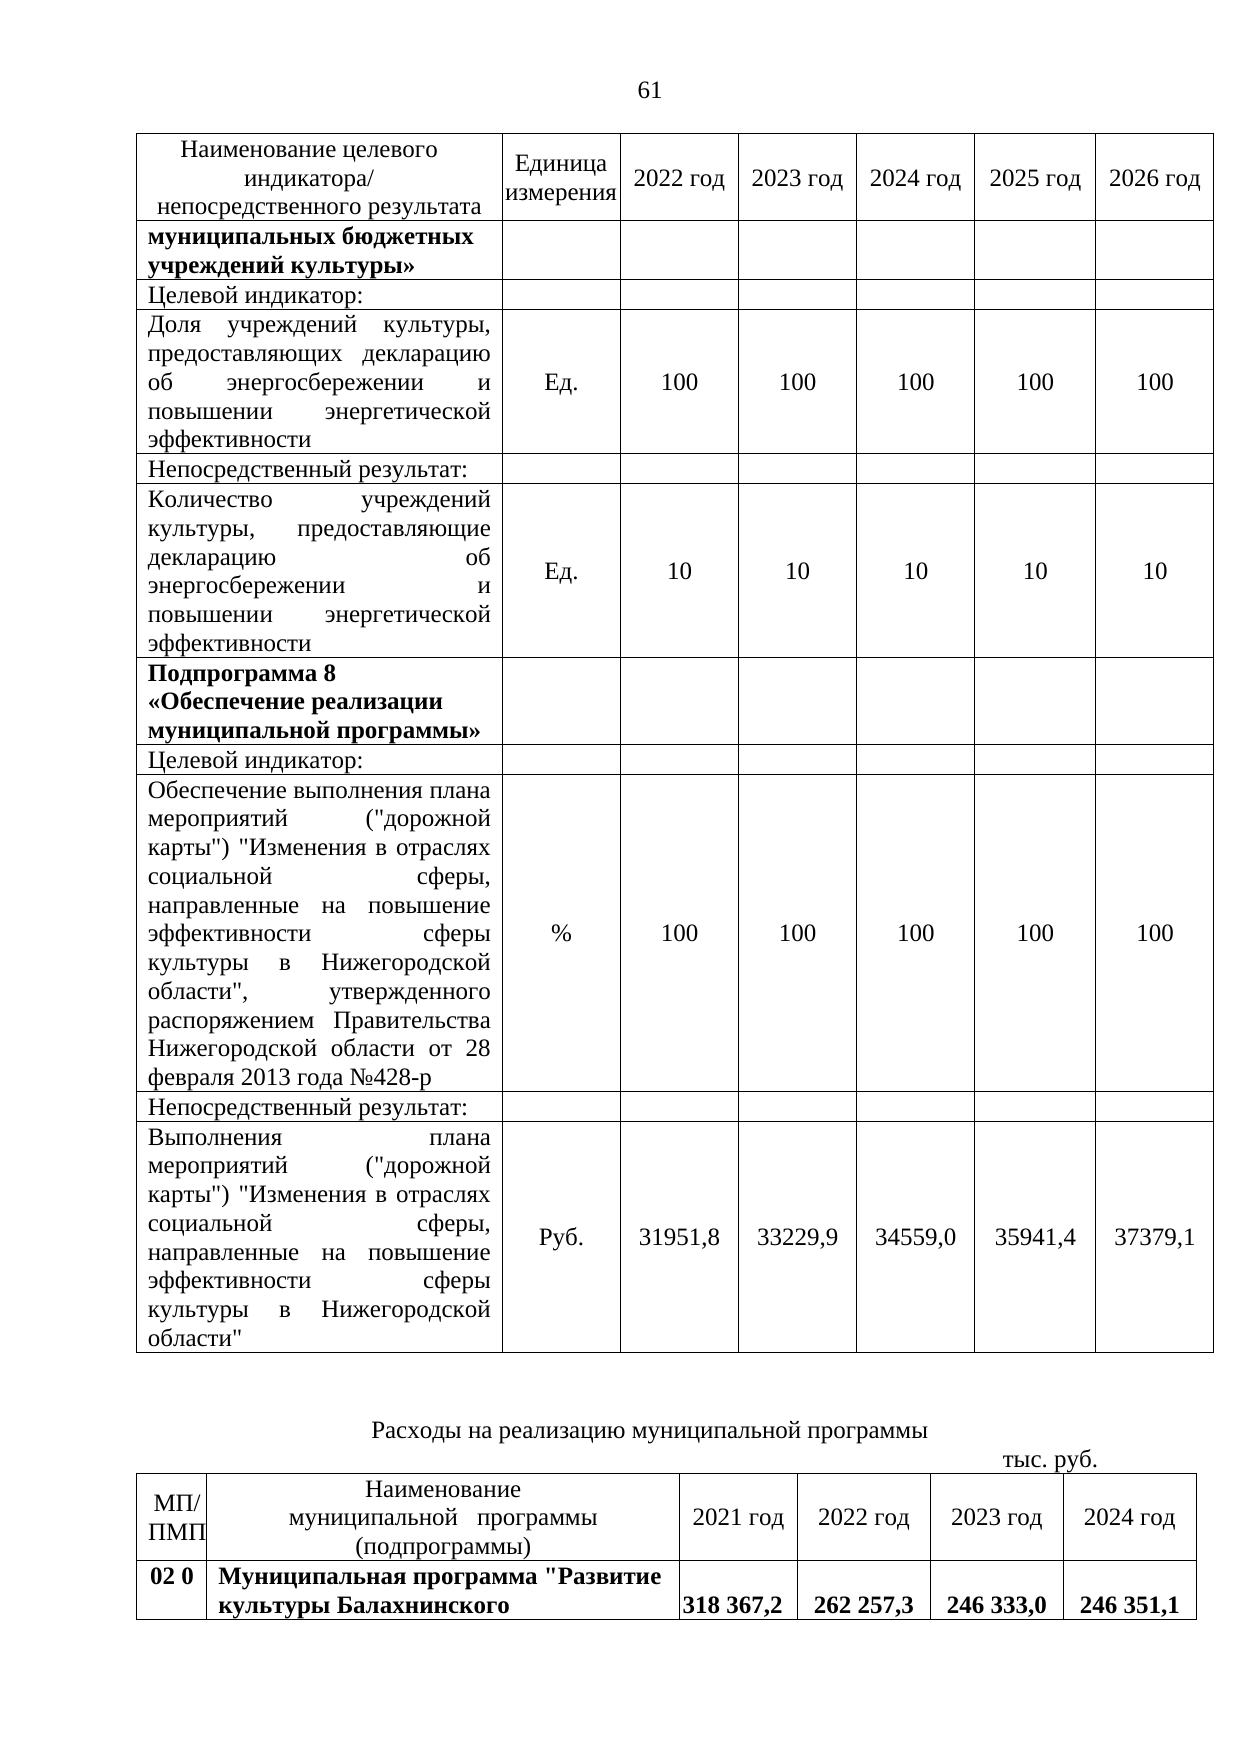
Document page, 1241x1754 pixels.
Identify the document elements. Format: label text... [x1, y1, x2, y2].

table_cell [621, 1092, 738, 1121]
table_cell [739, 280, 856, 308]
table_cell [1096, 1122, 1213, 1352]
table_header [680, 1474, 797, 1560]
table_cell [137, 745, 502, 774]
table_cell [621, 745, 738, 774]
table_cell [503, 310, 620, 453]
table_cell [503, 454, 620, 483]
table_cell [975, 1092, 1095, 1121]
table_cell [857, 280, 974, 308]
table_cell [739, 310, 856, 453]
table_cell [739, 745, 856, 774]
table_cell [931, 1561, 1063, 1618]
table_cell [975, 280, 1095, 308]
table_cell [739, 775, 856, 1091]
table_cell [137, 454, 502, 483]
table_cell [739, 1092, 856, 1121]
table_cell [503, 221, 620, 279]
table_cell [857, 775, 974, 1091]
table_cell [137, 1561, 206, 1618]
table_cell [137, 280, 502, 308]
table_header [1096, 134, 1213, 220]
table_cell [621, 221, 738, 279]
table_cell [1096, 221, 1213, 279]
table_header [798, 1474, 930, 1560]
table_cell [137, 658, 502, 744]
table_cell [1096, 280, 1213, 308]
text тыс. руб. [148, 1444, 1152, 1473]
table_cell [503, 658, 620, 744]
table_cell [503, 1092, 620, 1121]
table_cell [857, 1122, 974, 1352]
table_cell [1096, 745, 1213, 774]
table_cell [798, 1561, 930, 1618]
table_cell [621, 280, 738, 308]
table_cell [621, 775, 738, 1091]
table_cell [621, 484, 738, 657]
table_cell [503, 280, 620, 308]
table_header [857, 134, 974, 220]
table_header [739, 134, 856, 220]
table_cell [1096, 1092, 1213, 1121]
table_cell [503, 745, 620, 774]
text Расходы на реализацию муниципальной программы [148, 1415, 1152, 1444]
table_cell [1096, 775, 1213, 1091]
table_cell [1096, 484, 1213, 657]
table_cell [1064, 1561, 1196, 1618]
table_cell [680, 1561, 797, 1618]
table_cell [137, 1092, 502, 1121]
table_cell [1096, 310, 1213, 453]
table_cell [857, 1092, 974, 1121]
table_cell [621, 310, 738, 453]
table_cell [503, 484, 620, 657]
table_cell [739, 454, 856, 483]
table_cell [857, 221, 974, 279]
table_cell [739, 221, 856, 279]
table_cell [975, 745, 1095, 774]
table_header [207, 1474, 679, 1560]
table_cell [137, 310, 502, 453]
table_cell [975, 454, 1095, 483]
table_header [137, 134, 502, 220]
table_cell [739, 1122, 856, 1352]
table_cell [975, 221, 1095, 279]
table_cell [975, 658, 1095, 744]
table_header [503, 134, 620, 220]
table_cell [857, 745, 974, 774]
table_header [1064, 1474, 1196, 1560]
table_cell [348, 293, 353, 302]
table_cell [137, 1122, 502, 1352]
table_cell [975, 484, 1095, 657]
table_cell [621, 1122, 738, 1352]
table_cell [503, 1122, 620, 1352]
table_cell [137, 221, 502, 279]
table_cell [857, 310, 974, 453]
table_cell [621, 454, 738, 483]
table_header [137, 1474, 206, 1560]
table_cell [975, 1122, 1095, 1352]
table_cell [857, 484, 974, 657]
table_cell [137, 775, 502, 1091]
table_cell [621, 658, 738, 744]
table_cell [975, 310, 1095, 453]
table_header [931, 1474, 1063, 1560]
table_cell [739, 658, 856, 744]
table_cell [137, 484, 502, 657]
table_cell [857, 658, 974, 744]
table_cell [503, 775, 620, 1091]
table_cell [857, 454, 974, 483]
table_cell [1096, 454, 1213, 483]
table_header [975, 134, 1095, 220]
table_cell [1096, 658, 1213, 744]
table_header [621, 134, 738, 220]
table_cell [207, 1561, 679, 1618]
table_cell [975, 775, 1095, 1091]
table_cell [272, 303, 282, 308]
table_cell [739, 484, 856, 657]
